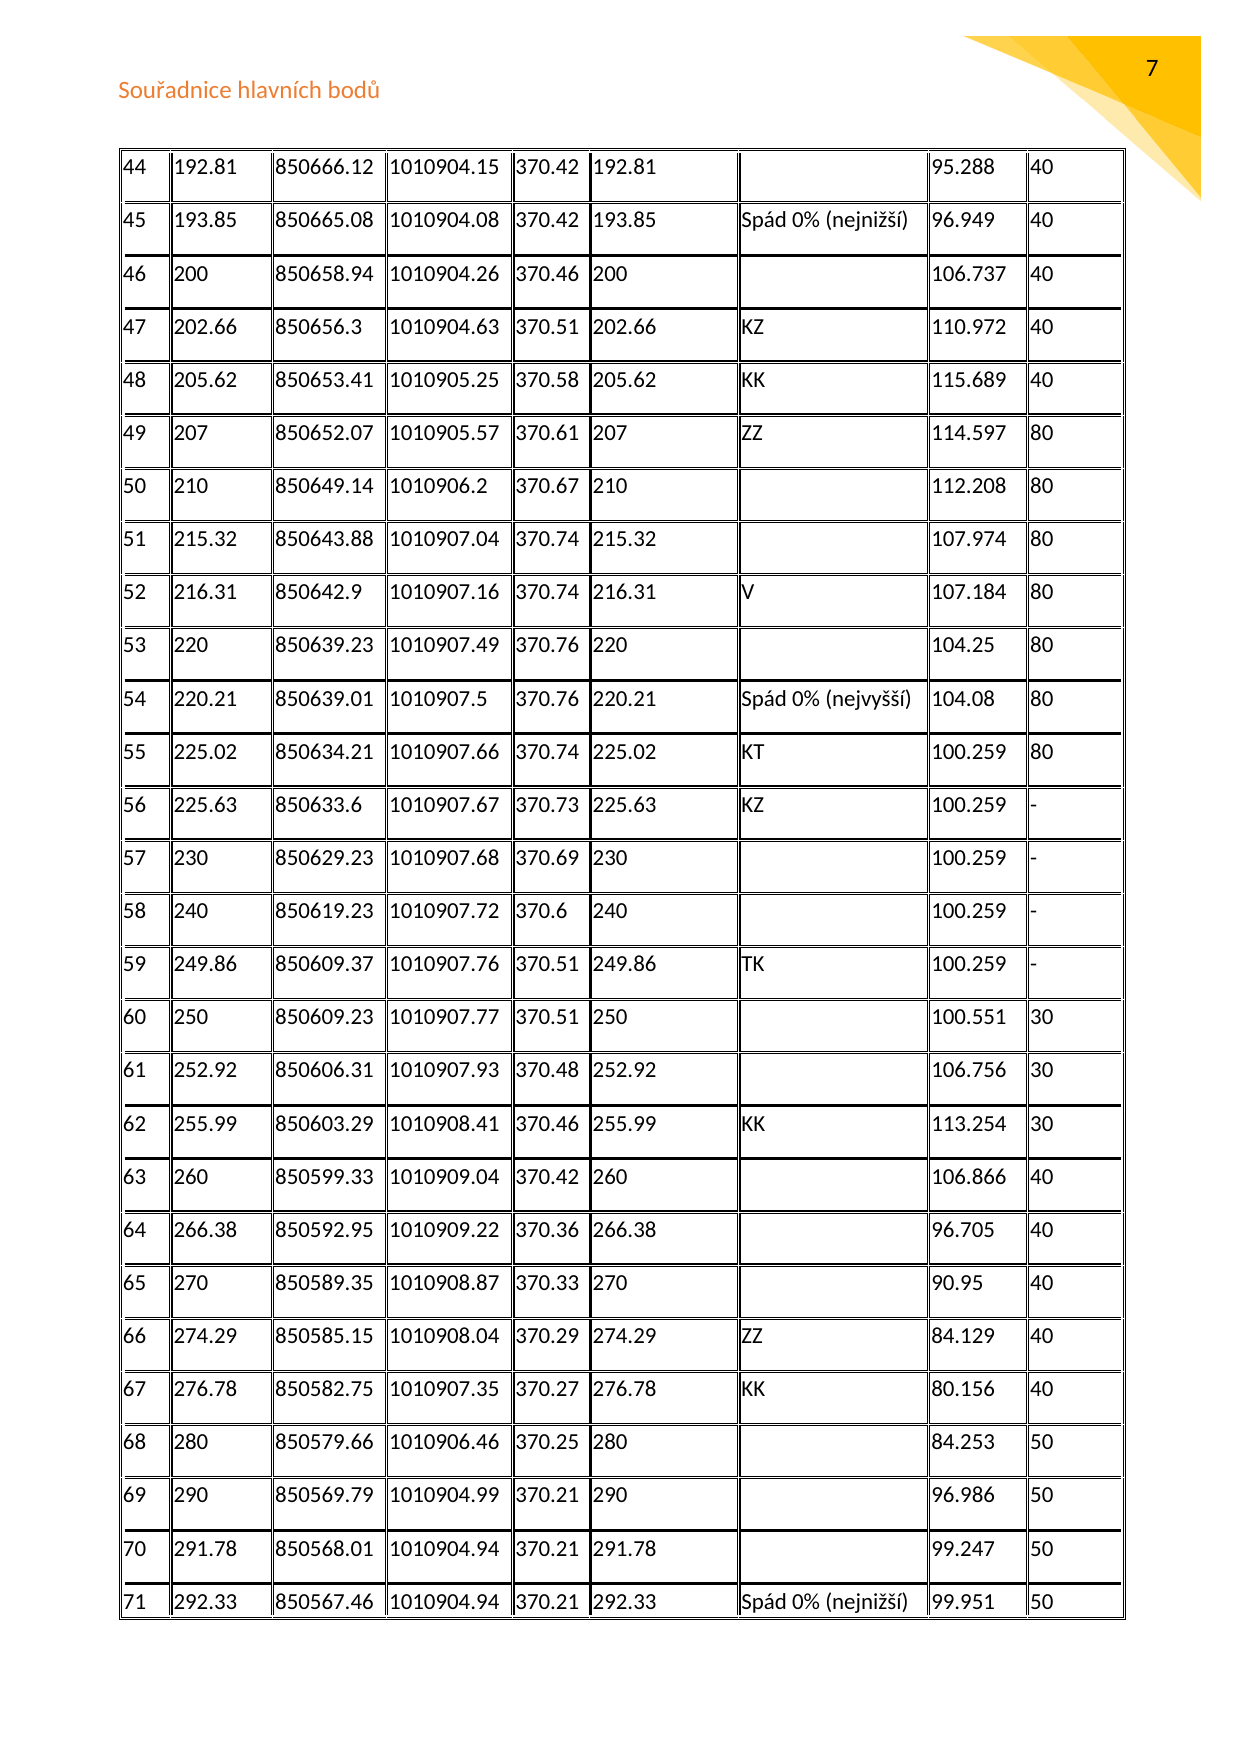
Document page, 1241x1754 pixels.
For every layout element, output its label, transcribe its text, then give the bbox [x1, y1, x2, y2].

table_cell [741, 1160, 927, 1210]
table_cell 106.737 [930, 257, 1026, 307]
table_cell 220.21 [592, 682, 737, 732]
table_cell 1010907.16 [388, 576, 511, 626]
table_cell 370.21 [513, 1585, 590, 1616]
table_cell 850579.66 [274, 1426, 385, 1476]
table_cell 250 [592, 1001, 737, 1051]
table_cell 40 [1028, 201, 1124, 254]
table_cell [741, 895, 927, 944]
table_cell 215.32 [592, 523, 737, 573]
table_cell 40 [1029, 360, 1123, 413]
table_cell 225.63 [592, 789, 737, 838]
table_cell 370.58 [515, 364, 589, 413]
table_cell 370.74 [515, 735, 589, 785]
table_cell 370.74 [515, 576, 589, 626]
table_cell 370.42 [515, 1160, 589, 1210]
table_cell 850642.9 [274, 576, 385, 626]
table_cell [739, 151, 929, 201]
table_cell - [1029, 838, 1123, 891]
table_cell 104.08 [930, 682, 1026, 732]
table_cell [741, 1001, 927, 1051]
table_cell 100.259 [930, 948, 1026, 998]
table_cell 260 [592, 1160, 737, 1210]
table_cell TK [741, 948, 927, 998]
table_cell 48 [122, 360, 169, 413]
table_cell 84.129 [930, 1320, 1026, 1369]
table_cell 370.46 [515, 257, 589, 307]
table_cell 40 [1029, 307, 1123, 360]
table_cell 370.42 [513, 149, 590, 201]
table_cell 290 [592, 1479, 737, 1529]
table_cell 50 [1028, 1582, 1123, 1616]
table_cell 266.38 [173, 1214, 271, 1263]
table_cell 370.27 [515, 1373, 589, 1423]
table_cell 240 [173, 895, 271, 944]
table_cell 1010907.5 [388, 682, 511, 732]
table_cell 370.48 [515, 1054, 589, 1104]
table_cell 60 [120, 998, 171, 1051]
table_cell 40 [1029, 1316, 1123, 1369]
table_cell 370.74 [515, 523, 589, 573]
table_cell 1010907.67 [388, 789, 511, 838]
table_cell 66 [122, 1316, 169, 1369]
table_cell 850568.01 [274, 1532, 385, 1582]
table_cell 1010904.63 [388, 310, 511, 360]
table_cell 65 [122, 1263, 169, 1316]
table_cell 225.63 [173, 789, 271, 838]
table_cell 50 [1029, 1529, 1123, 1582]
table_cell 230 [592, 842, 737, 891]
table_cell 1010908.04 [388, 1320, 511, 1369]
table_cell 850606.31 [274, 1054, 385, 1104]
table_cell 63 [122, 1157, 169, 1210]
table_cell 255.99 [173, 1107, 271, 1157]
table_cell 220 [173, 629, 271, 679]
table_cell 216.31 [592, 576, 737, 626]
table_cell 850653.41 [274, 364, 385, 413]
table_cell 225.02 [173, 735, 271, 785]
table_cell 69 [120, 1476, 171, 1529]
table_cell - [1029, 785, 1123, 838]
table_cell 291.78 [592, 1532, 737, 1582]
table_cell 112.208 [930, 470, 1026, 519]
table_cell 850567.46 [273, 1585, 387, 1616]
table_cell 200 [173, 257, 271, 307]
table_cell 1010904.94 [388, 1532, 511, 1582]
table_cell [741, 842, 927, 891]
table_cell [741, 1214, 927, 1263]
table_cell 850634.21 [274, 735, 385, 785]
table_cell 107.184 [930, 576, 1026, 626]
table_cell 255.99 [592, 1107, 737, 1157]
table_cell 370.67 [515, 470, 589, 519]
table_cell 202.66 [592, 310, 737, 360]
table_cell [741, 629, 927, 679]
table_cell 225.02 [592, 735, 737, 785]
table_cell 51 [122, 520, 169, 573]
table_cell 850585.15 [274, 1320, 385, 1369]
table_cell 58 [122, 891, 169, 944]
table_cell 1010909.04 [388, 1160, 511, 1210]
table_cell 850609.23 [274, 1001, 385, 1051]
table_cell 104.25 [930, 629, 1026, 679]
table_cell 100.259 [930, 842, 1026, 891]
table_cell 115.689 [930, 364, 1026, 413]
table_cell 270 [592, 1267, 737, 1316]
table_cell 80 [1029, 732, 1123, 785]
table_cell 292.33 [590, 1582, 739, 1616]
table_cell 80 [1028, 573, 1124, 626]
table_cell 40 [1029, 1263, 1123, 1316]
table_cell 370.51 [515, 310, 589, 360]
table_cell [741, 1054, 927, 1104]
table_cell [741, 1532, 927, 1582]
table_cell 266.38 [592, 1214, 737, 1263]
table_cell 106.866 [930, 1160, 1026, 1210]
table_cell 850609.37 [274, 948, 385, 998]
table_cell 370.76 [515, 629, 589, 679]
table_cell [741, 1267, 927, 1316]
table_cell 207 [592, 417, 737, 466]
table_cell 40 [1029, 1157, 1123, 1210]
table_cell 96.705 [930, 1214, 1026, 1263]
table_cell 292.33 [171, 1585, 273, 1616]
table_cell KK [741, 1107, 927, 1157]
table_cell KK [741, 1373, 927, 1423]
table_cell 290 [173, 1479, 271, 1529]
table_cell 53 [120, 626, 171, 679]
table_cell 52 [120, 573, 171, 626]
table_cell 1010907.68 [388, 842, 511, 891]
table_cell V [741, 576, 927, 626]
table_cell 80 [1029, 413, 1123, 466]
table_cell 100.551 [930, 1001, 1026, 1051]
table_cell - [1029, 891, 1123, 944]
table_cell 205.62 [592, 364, 737, 413]
table_cell 850633.6 [274, 789, 385, 838]
table_cell KZ [741, 310, 927, 360]
table_cell 249.86 [592, 948, 737, 998]
table_cell 1010904.08 [388, 204, 511, 254]
table_cell 192.81 [171, 151, 273, 201]
table_cell 850658.94 [274, 257, 385, 307]
table_cell 40 [1029, 1210, 1123, 1263]
table_cell ZZ [741, 1320, 927, 1369]
table_cell 1010907.77 [388, 1001, 511, 1051]
table_cell KZ [741, 789, 927, 838]
table_cell 370.42 [515, 204, 589, 254]
table_cell 370.46 [515, 1107, 589, 1157]
table_cell [741, 523, 927, 573]
table_cell 270 [173, 1267, 271, 1316]
table_cell 50 [1028, 1423, 1124, 1476]
table_cell 1010908.87 [388, 1267, 511, 1316]
table_cell 850589.35 [274, 1267, 385, 1316]
table_cell 110.972 [930, 310, 1026, 360]
table_cell 250 [173, 1001, 271, 1051]
table_cell 80.156 [930, 1373, 1026, 1423]
table_cell 850643.88 [274, 523, 385, 573]
table_cell 1010905.25 [388, 364, 511, 413]
table_cell 100.259 [930, 895, 1026, 944]
table_cell 850656.3 [274, 310, 385, 360]
table_cell [741, 470, 927, 519]
table_cell 1010906.46 [388, 1426, 511, 1476]
table_cell 61 [120, 1051, 171, 1104]
table_cell 56 [122, 785, 169, 838]
table_cell 850592.95 [274, 1214, 385, 1263]
table_cell 1010904.94 [387, 1582, 513, 1616]
table_cell 114.597 [930, 417, 1026, 466]
table_cell 40 [1029, 1370, 1123, 1423]
table_cell 30 [1029, 1104, 1123, 1157]
table_cell 106.756 [930, 1054, 1026, 1104]
table_cell 113.254 [930, 1107, 1026, 1157]
table_cell 80 [1029, 466, 1123, 519]
table_cell 193.85 [592, 204, 737, 254]
table_cell 370.29 [515, 1320, 589, 1369]
table_cell 215.32 [173, 523, 271, 573]
table_cell 40 [1029, 254, 1123, 307]
table_cell 370.25 [515, 1426, 589, 1476]
table_cell 850665.08 [274, 204, 385, 254]
table_cell [741, 257, 927, 307]
picture [962, 36, 1201, 202]
table_cell 1010904.26 [388, 257, 511, 307]
table_cell 30 [1028, 1051, 1124, 1104]
table_cell 850666.12 [273, 151, 387, 201]
table_cell 850603.29 [274, 1107, 385, 1157]
table_cell 370.51 [515, 1001, 589, 1051]
table_cell 1010909.22 [388, 1214, 511, 1263]
table_cell 1010907.35 [388, 1373, 511, 1423]
table_cell 1010907.66 [388, 735, 511, 785]
table_cell 40 [1028, 151, 1123, 201]
table_cell 1010907.76 [388, 948, 511, 998]
table_cell 252.92 [592, 1054, 737, 1104]
table_cell 249.86 [173, 948, 271, 998]
table_cell 370.6 [515, 895, 589, 944]
table_cell 1010905.57 [388, 417, 511, 466]
table_cell 202.66 [173, 310, 271, 360]
table_cell 370.73 [515, 789, 589, 838]
table_cell 850639.23 [274, 629, 385, 679]
table_cell 850649.14 [274, 470, 385, 519]
table_cell 370.69 [515, 842, 589, 891]
table_cell 200 [592, 257, 737, 307]
table_cell 54 [122, 679, 169, 732]
table_cell 850629.23 [274, 842, 385, 891]
table_cell 45 [120, 201, 171, 254]
table_cell 1010907.04 [388, 523, 511, 573]
table_cell 64 [122, 1210, 169, 1263]
table_cell 210 [173, 470, 271, 519]
table_cell 240 [592, 895, 737, 944]
table_cell 70 [122, 1529, 169, 1582]
table_cell 207 [173, 417, 271, 466]
table_cell 280 [592, 1426, 737, 1476]
table_cell [741, 1426, 927, 1476]
table_cell 850569.79 [274, 1479, 385, 1529]
table_cell 67 [122, 1370, 169, 1423]
table_cell 99.951 [929, 1585, 1028, 1616]
table_cell 274.29 [592, 1320, 737, 1369]
table_cell 850619.23 [274, 895, 385, 944]
table_cell 99.247 [930, 1532, 1026, 1582]
table_cell 57 [122, 838, 169, 891]
table_cell 276.78 [592, 1373, 737, 1423]
table_cell KK [741, 364, 927, 413]
table_cell 850639.01 [274, 682, 385, 732]
table_cell [741, 1479, 927, 1529]
table_cell 850582.75 [274, 1373, 385, 1423]
table_cell 100.259 [930, 735, 1026, 785]
table_cell 80 [1028, 626, 1124, 679]
table_cell 274.29 [173, 1320, 271, 1369]
table_cell Spád 0% (nejnižší) [741, 204, 927, 254]
table_cell 1010904.15 [387, 149, 513, 201]
table_cell 96.986 [930, 1479, 1026, 1529]
table_cell 62 [122, 1104, 169, 1157]
table_cell 44 [120, 149, 171, 201]
table_cell 205.62 [173, 364, 271, 413]
table_cell Spád 0% (nejnižší) [739, 1585, 929, 1616]
table_cell 1010908.41 [388, 1107, 511, 1157]
table_cell KT [741, 735, 927, 785]
table_cell 291.78 [173, 1532, 271, 1582]
table_cell 50 [1028, 1476, 1124, 1529]
table_cell 50 [122, 466, 169, 519]
table_cell 80 [1029, 520, 1123, 573]
table_cell 80 [1029, 679, 1123, 732]
table_cell 850599.33 [274, 1160, 385, 1210]
table_cell 210 [592, 470, 737, 519]
table_cell 280 [173, 1426, 271, 1476]
table_cell 220 [592, 629, 737, 679]
table_cell 220.21 [173, 682, 271, 732]
table_cell 1010907.93 [388, 1054, 511, 1104]
table_cell 370.76 [515, 682, 589, 732]
table_cell 30 [1028, 998, 1124, 1051]
table_cell 55 [122, 732, 169, 785]
table_cell 100.259 [930, 789, 1026, 838]
table_cell 96.949 [930, 204, 1026, 254]
table_cell 850652.07 [274, 417, 385, 466]
table_cell 1010907.49 [388, 629, 511, 679]
table_cell 370.33 [515, 1267, 589, 1316]
table_cell 1010907.72 [388, 895, 511, 944]
table_cell 71 [122, 1582, 171, 1616]
table_cell 107.974 [930, 523, 1026, 573]
table_cell 90.95 [930, 1267, 1026, 1316]
table_cell 59 [122, 945, 169, 998]
table_cell Spád 0% (nejvyšší) [741, 682, 927, 732]
table_cell 370.21 [515, 1532, 589, 1582]
table_cell 1010906.2 [388, 470, 511, 519]
table_cell 192.81 [590, 149, 739, 201]
table_cell 370.61 [515, 417, 589, 466]
table_cell 95.288 [929, 151, 1028, 201]
table_cell - [1029, 945, 1123, 998]
table_cell 1010904.99 [388, 1479, 511, 1529]
table_cell 260 [173, 1160, 271, 1210]
table_cell 370.51 [515, 948, 589, 998]
table_cell 193.85 [173, 204, 271, 254]
table_cell 84.253 [930, 1426, 1026, 1476]
table_cell ZZ [741, 417, 927, 466]
table_cell 46 [122, 254, 169, 307]
table_cell 68 [120, 1423, 171, 1476]
table_cell 370.36 [515, 1214, 589, 1263]
table_cell 370.21 [515, 1479, 589, 1529]
table_cell 230 [173, 842, 271, 891]
table_cell 252.92 [173, 1054, 271, 1104]
table_cell 49 [122, 413, 169, 466]
table_cell 276.78 [173, 1373, 271, 1423]
table_cell 47 [122, 307, 169, 360]
table_cell 216.31 [173, 576, 271, 626]
